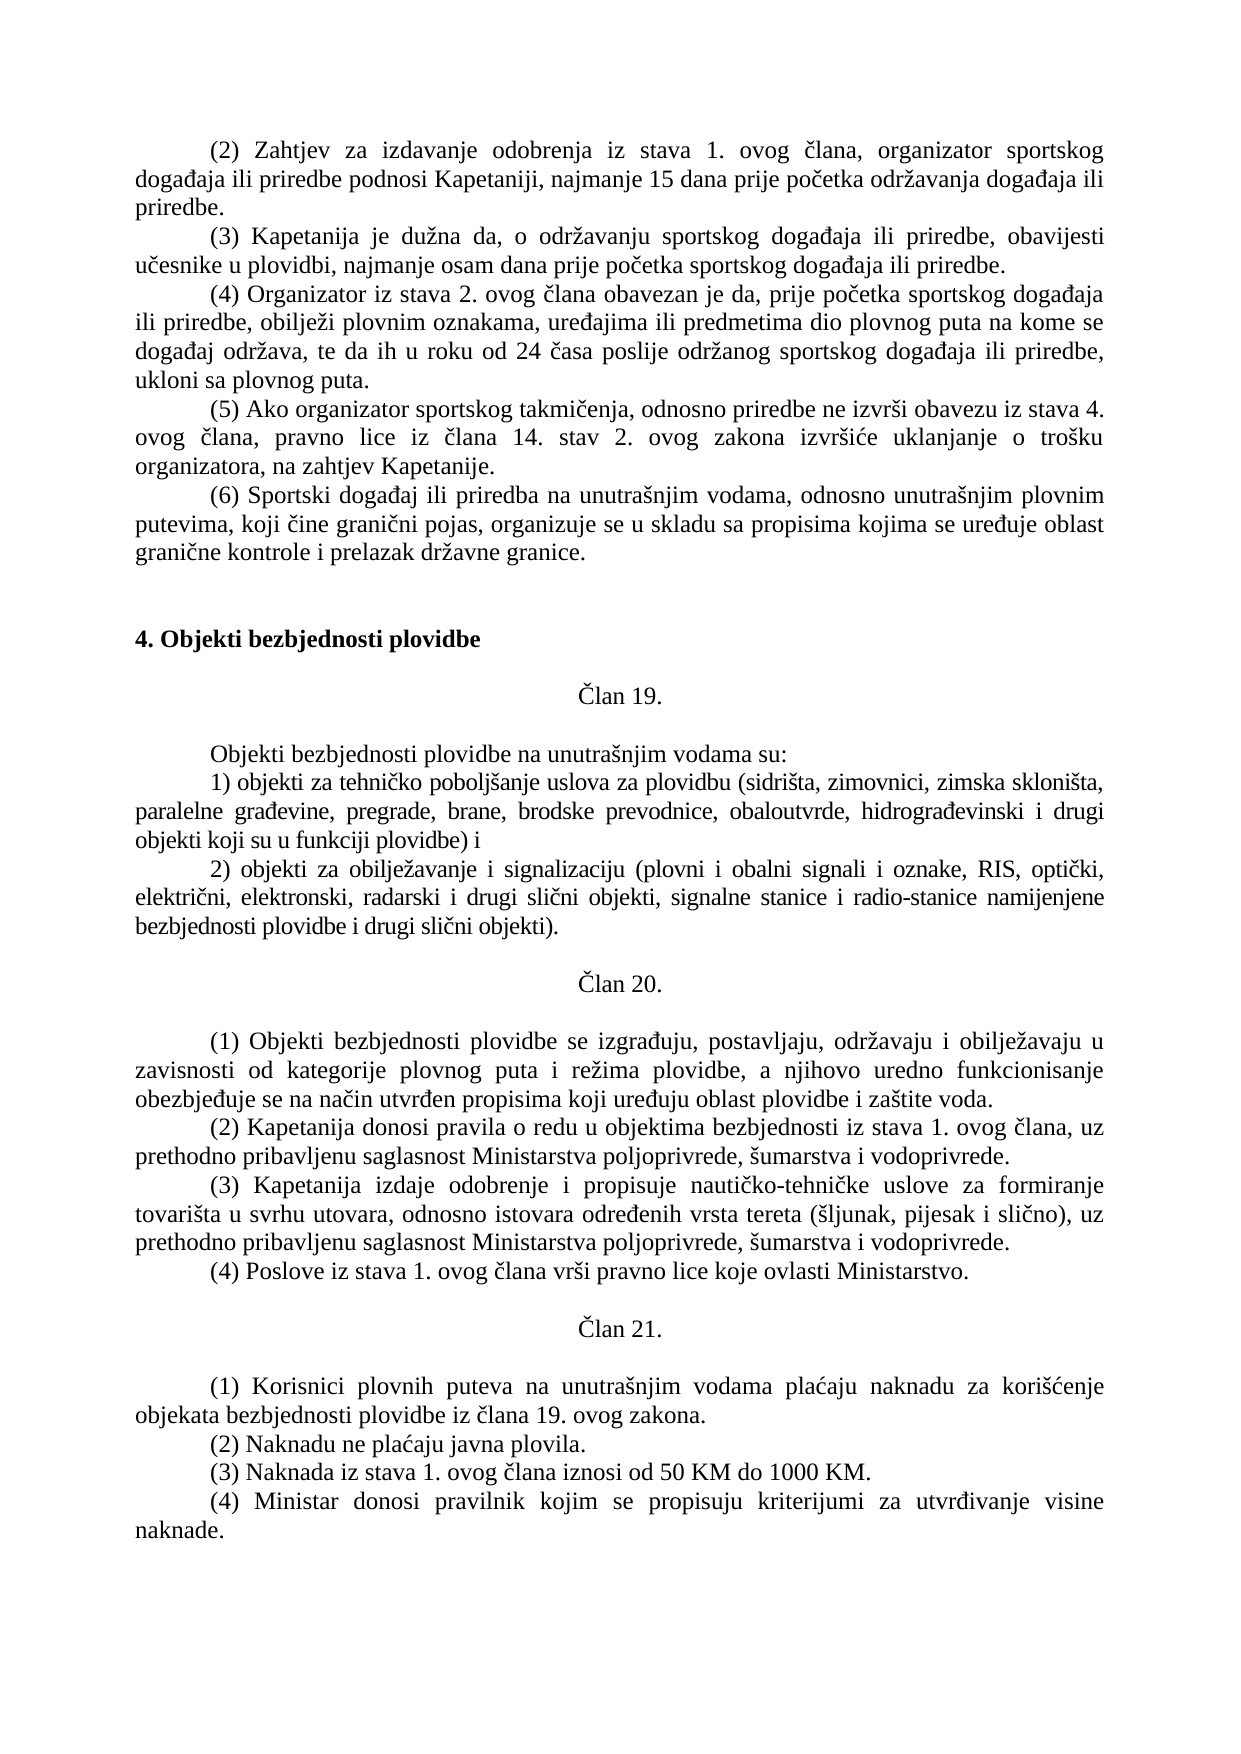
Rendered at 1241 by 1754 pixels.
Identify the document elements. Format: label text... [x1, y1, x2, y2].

text Član 20. [135, 969, 1105, 997]
text 2) objekti za obilježavanje i signalizaciju (plovni i obalni signali i oznake, RIS, optički, električni, elektronski, radarski i drugi slični objekti, signalne stanice i radio-stanice namijenjene bezbjednosti plovidbe i drugi slični objekti). [135, 854, 1105, 940]
text (1) Objekti bezbjednosti plovidbe se izgrađuju, postavljaju, održavaju i obilježavaju u zavisnosti od kategorije plovnog puta i režima plovidbe, a njihovo uredno funkcionisanje obezbjeđuje se na način utvrđen propisima koji uređuju oblast plovidbe i zaštite voda. [135, 1026, 1105, 1112]
text Član 19. [135, 681, 1105, 710]
text (5) Ako organizator sportskog takmičenja, odnosno priredbe ne izvrši obavezu iz stava 4. ovog člana, pravno lice iz člana 14. stav 2. ovog zakona izvršiće uklanjanje o trošku organizatora, na zahtjev Kapetanije. [135, 394, 1105, 480]
text (4) Poslove iz stava 1. ovog člana vrši pravno lice koje ovlasti Ministarstvo. [135, 1256, 1105, 1285]
text Objekti bezbjednosti plovidbe na unutrašnjim vodama su: [135, 739, 1105, 767]
text (1) Korisnici plovnih puteva na unutrašnjim vodama plaćaju naknadu za korišćenje objekata bezbjednosti plovidbe iz člana 19. ovog zakona. [135, 1371, 1105, 1429]
text 4. Objekti bezbjednosti plovidbe [135, 624, 1105, 652]
text (4) Ministar donosi pravilnik kojim se propisuju kriterijumi za utvrđivanje visine naknade. [135, 1486, 1105, 1544]
text (3) Naknada iz stava 1. ovog člana iznosi od 50 KM do 1000 KM. [135, 1457, 1105, 1486]
text (6) Sportski događaj ili priredba na unutrašnjim vodama, odnosno unutrašnjim plovnim putevima, koji čine granični pojas, organizuje se u skladu sa propisima kojima se uređuje oblast granične kontrole i prelazak državne granice. [135, 480, 1105, 566]
text (3) Kapetanija izdaje odobrenje i propisuje nautičko-tehničke uslove za formiranje tovarišta u svrhu utovara, odnosno istovara određenih vrsta tereta (šljunak, pijesak i slično), uz prethodno pribavljenu saglasnost Ministarstva poljoprivrede, šumarstva i vodoprivrede. [135, 1170, 1105, 1256]
text (2) Kapetanija donosi pravila o redu u objektima bezbjednosti iz stava 1. ovog člana, uz prethodno pribavljenu saglasnost Ministarstva poljoprivrede, šumarstva i vodoprivrede. [135, 1112, 1105, 1170]
text 1) objekti za tehničko poboljšanje uslova za plovidbu (sidrišta, zimovnici, zimska skloništa, paralelne građevine, pregrade, brane, brodske prevodnice, obaloutvrde, hidrograđevinski i drugi objekti koji su u funkciji plovidbe) i [135, 767, 1105, 854]
text (2) Naknadu ne plaćaju javna plovila. [135, 1429, 1105, 1457]
text (4) Organizator iz stava 2. ovog člana obavezan je da, prije početka sportskog događaja ili priredbe, obilježi plovnim oznakama, uređajima ili predmetima dio plovnog puta na kome se događaj održava, te da ih u roku od 24 časa poslije održanog sportskog događaja ili priredbe, ukloni sa plovnog puta. [135, 279, 1105, 394]
text Član 21. [135, 1314, 1105, 1342]
text (2) Zahtjev za izdavanje odobrenja iz stava 1. ovog člana, organizator sportskog događaja ili priredbe podnosi Kapetaniji, najmanje 15 dana prije početka održavanja događaja ili priredbe. [135, 135, 1105, 221]
text (3) Kapetanija je dužna da, o održavanju sportskog događaja ili priredbe, obavijesti učesnike u plovidbi, najmanje osam dana prije početka sportskog događaja ili priredbe. [135, 221, 1105, 279]
